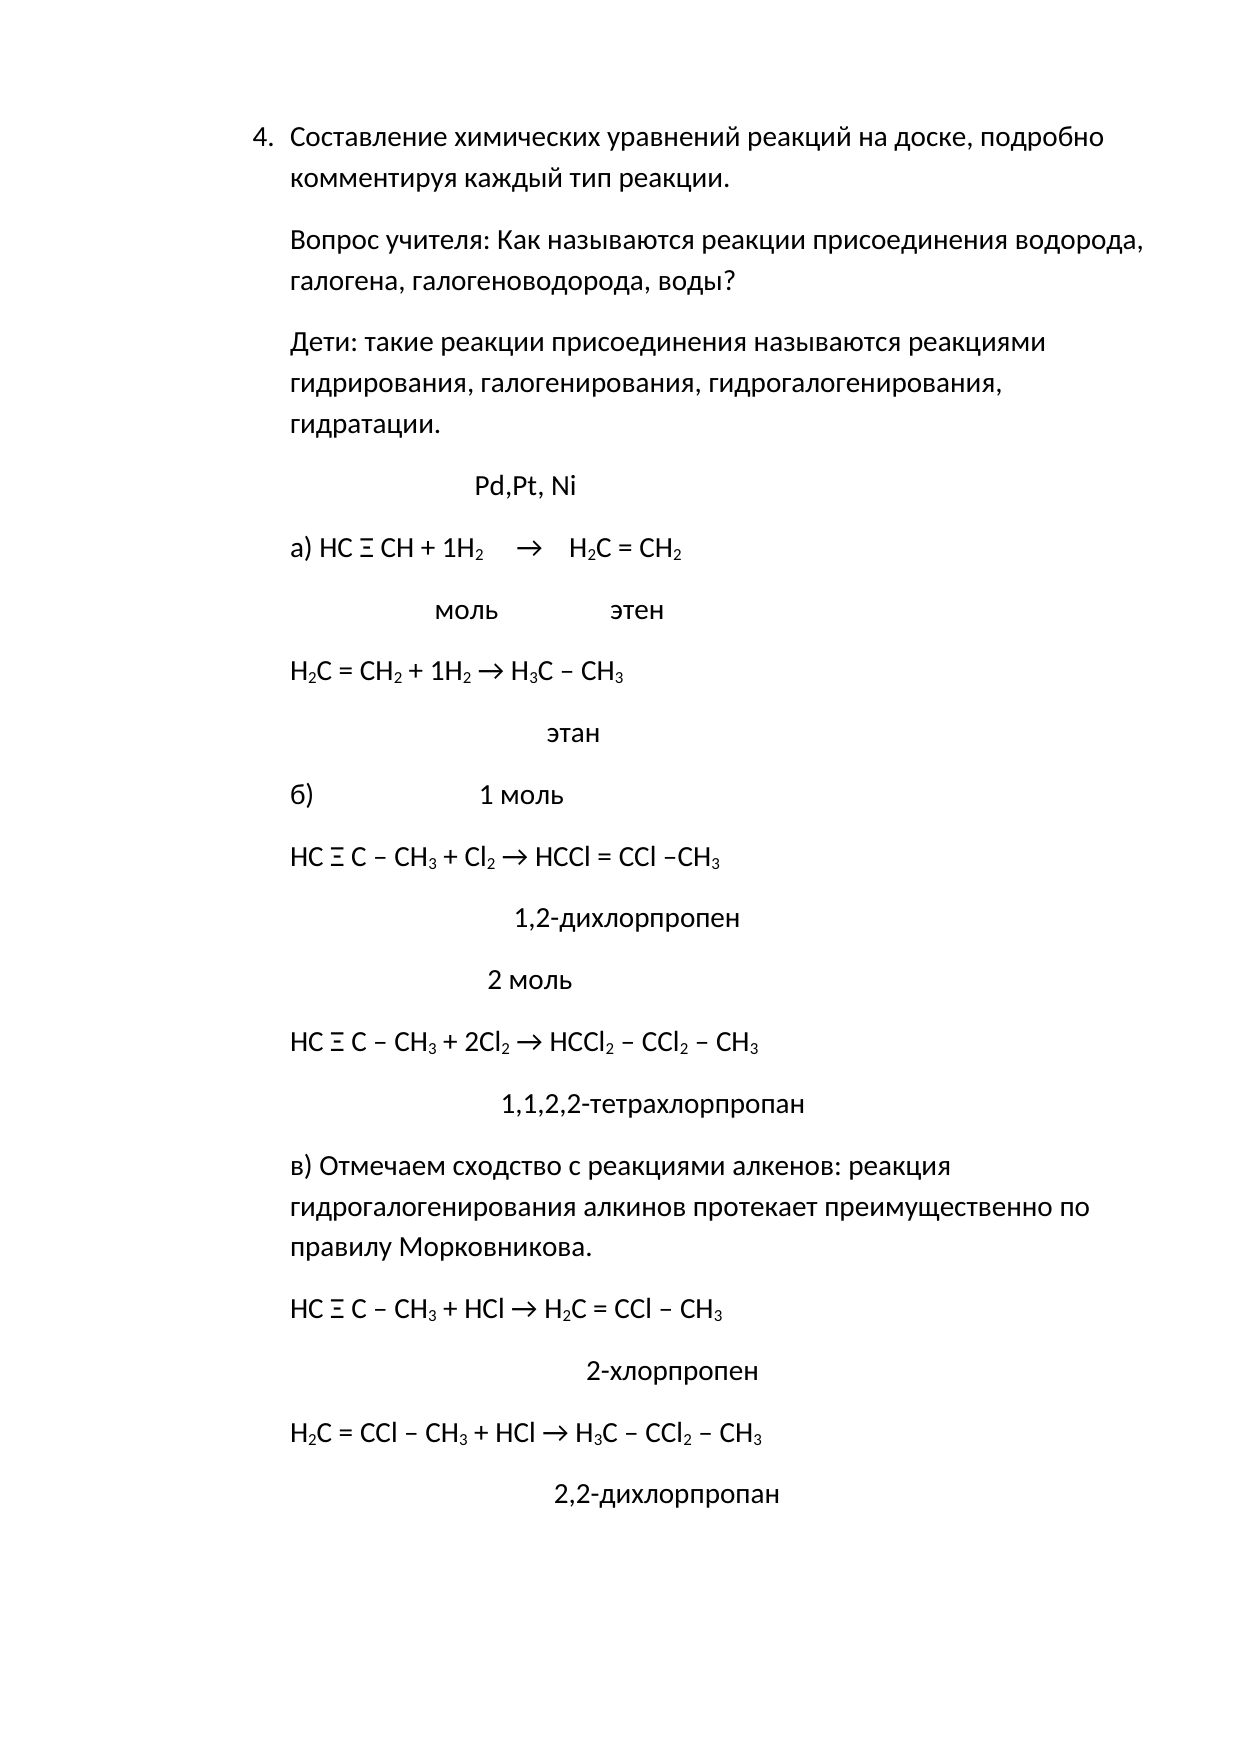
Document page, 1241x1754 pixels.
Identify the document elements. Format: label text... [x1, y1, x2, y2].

list в) Отмечаем сходство с реакциями алкенов: реакция гидрогалогенирования алкинов протекает преимущественно по правилу Морковникова. [290, 1147, 1152, 1264]
list Дети: такие реакции присоединения называются реакциями гидрирования, галогенирования, гидрогалогенирования, гидратации. [290, 323, 1152, 441]
list а) НС Ξ СН + 1Н2 → Н2С = СН2 [290, 529, 1152, 564]
list 1,1,2,2-тетрахлорпропан [290, 1085, 1152, 1121]
list этан [290, 714, 1152, 750]
list 2 моль [290, 961, 1152, 997]
list б) 1 моль [290, 776, 1152, 812]
list Pd,Pt, Ni [290, 467, 1152, 503]
list моль этен [290, 591, 1152, 626]
list HC Ξ C – CH3 + HCl → H2C = CCl – CH3 [290, 1290, 1152, 1326]
list 2-хлорпропен [290, 1352, 1152, 1388]
list Н2С = СН2 + 1Н2 → Н3С – СН3 [290, 652, 1152, 688]
list 2,2-дихлорпропан [290, 1476, 1152, 1511]
list HC Ξ C – CH3 + 2Cl2 → HCCl2 – CCl2 – CH3 [290, 1023, 1152, 1059]
list H2C = CCl – CH3 + HCl → H3C – CCl2 – CH3 [290, 1414, 1152, 1449]
list 1,2-дихлорпропен [290, 899, 1152, 935]
list Составление химических уравнений реакций на доске, подробно комментируя каждый тип реакции. [252, 118, 1152, 195]
list НС Ξ С – СН3 + Сl2 → HCCl = CCl –CH3 [290, 838, 1152, 873]
list Вопрос учителя: Как называются реакции присоединения водорода, галогена, галогеноводорода, воды? [290, 221, 1152, 297]
